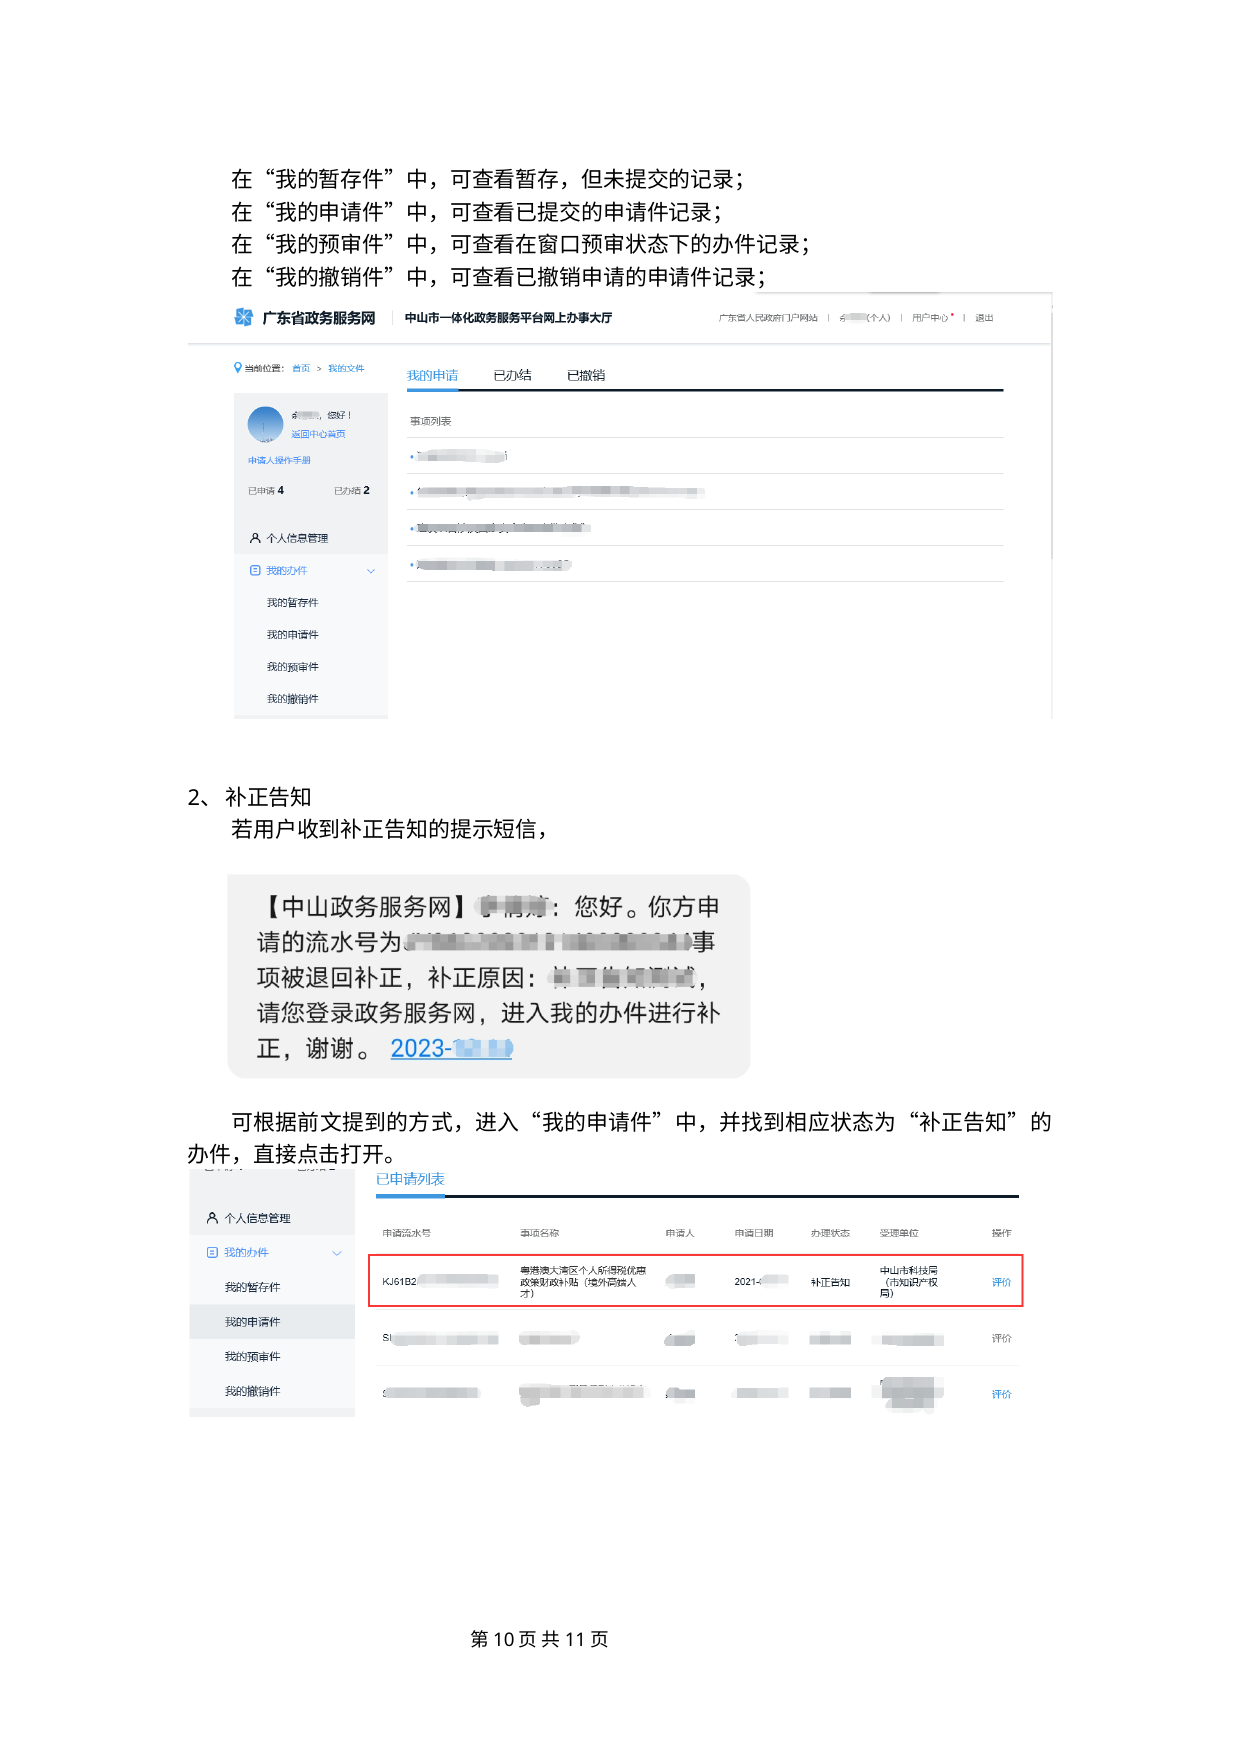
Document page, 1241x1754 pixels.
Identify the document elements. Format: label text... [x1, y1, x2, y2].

text 在“我的暂存件”中，可查看暂存，但未提交的记录； [187, 162, 1053, 194]
text 若用户收到补正告知的提示短信， [187, 812, 1053, 844]
picture [187, 292, 1053, 719]
text 在“我的撤销件”中，可查看已撤销申请的申请件记录； [187, 259, 1053, 292]
list 补正告知 [187, 779, 1053, 812]
text 可根据前文提到的方式，进入“我的申请件”中，并找到相应状态为“补正告知”的办件，直接点击打开。 [187, 1104, 1053, 1169]
text 在“我的申请件”中，可查看已提交的申请件记录； [187, 194, 1053, 227]
picture [187, 1169, 1053, 1417]
text 在“我的预审件”中，可查看在窗口预审状态下的办件记录； [187, 227, 1053, 259]
picture [187, 844, 834, 1085]
